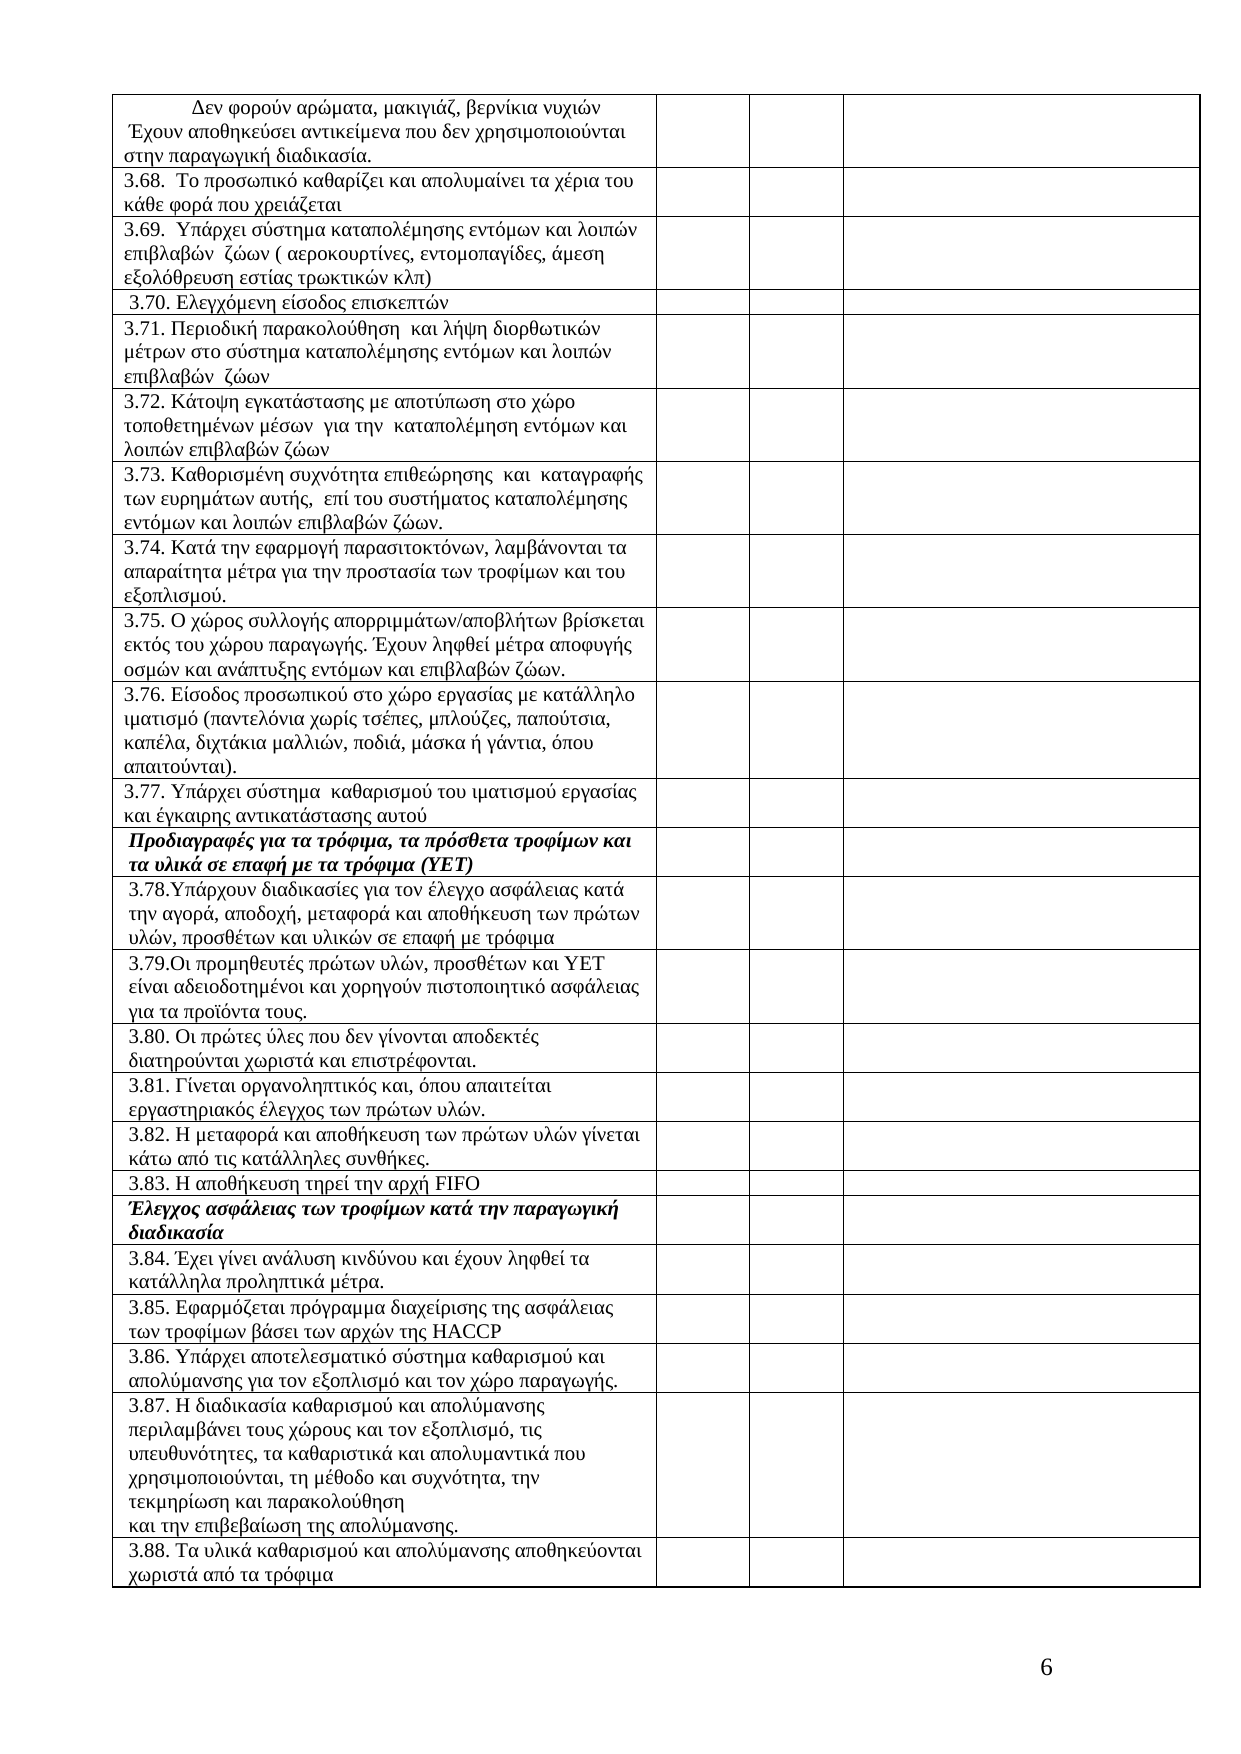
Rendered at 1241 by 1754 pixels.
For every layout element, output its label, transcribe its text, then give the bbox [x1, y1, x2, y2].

table_cell [657, 95, 749, 167]
table_cell 3.83. Η αποθήκευση τηρεί την αρχή FIFO [113, 1171, 656, 1195]
table_cell 3.82. Η μεταφορά και αποθήκευση των πρώτων υλών γίνεται κάτω από τις κατάλληλες συνθήκες. [113, 1122, 656, 1170]
table_cell 3.75. Ο χώρος συλλογής απορριμμάτων/αποβλήτων βρίσκεται εκτός του χώρου παραγωγής. Έχουν ληφθεί μέτρα αποφυγής οσμών και ανάπτυξης εντόμων και επιβλαβών ζώων. [113, 608, 656, 681]
table_cell [844, 535, 1199, 607]
table_cell 3.71. Περιοδική παρακολούθηση και λήψη διορθωτικών μέτρων στο σύστημα καταπολέμησης εντόμων και λοιπών επιβλαβών ζώων [113, 315, 656, 388]
table_cell 3.85. Εφαρμόζεται πρόγραμμα διαχείρισης της ασφάλειας των τροφίμων βάσει των αρχών της HACCP [113, 1295, 656, 1343]
table_cell [844, 95, 1199, 167]
table_cell Έλεγχος ασφάλειας των τροφίμων κατά την παραγωγική διαδικασία [113, 1196, 656, 1244]
table_cell [657, 1073, 749, 1121]
table_cell [844, 1024, 1199, 1072]
table_cell [750, 950, 843, 1023]
table_cell [657, 608, 749, 681]
table_cell [844, 389, 1199, 461]
table_cell 3.84. Έχει γίνει ανάλυση κινδύνου και έχουν ληφθεί τα κατάλληλα προληπτικά μέτρα. [113, 1245, 656, 1293]
table_cell [750, 1196, 843, 1244]
table_cell [750, 1295, 843, 1343]
table_cell [750, 1344, 843, 1392]
table_cell [844, 950, 1199, 1023]
table_cell [657, 217, 749, 289]
table_cell [844, 1295, 1199, 1343]
table_cell 3.80. Οι πρώτες ύλες που δεν γίνονται αποδεκτές διατηρούνται χωριστά και επιστρέφονται. [113, 1024, 656, 1072]
table_cell [844, 168, 1199, 216]
table_cell [844, 217, 1199, 289]
table_cell 3.70. Ελεγχόμενη είσοδος επισκεπτών [113, 290, 656, 314]
table_cell [750, 217, 843, 289]
table_cell [657, 1171, 749, 1195]
table_cell [750, 389, 843, 461]
table_cell [750, 828, 843, 876]
table_cell 3.79.Οι προμηθευτές πρώτων υλών, προσθέτων και ΥΕΤ είναι αδειοδοτημένοι και χορηγούν πιστοποιητικό ασφάλειας για τα προϊόντα τους. [113, 950, 656, 1023]
table_cell 3.77. Υπάρχει σύστημα καθαρισμού του ιματισμού εργασίας και έγκαιρης αντικατάστασης αυτού [113, 779, 656, 827]
table_cell [750, 315, 843, 388]
table_cell [657, 535, 749, 607]
table_cell [657, 1196, 749, 1244]
table_cell [750, 682, 843, 778]
table_cell [657, 1344, 749, 1392]
table_cell [844, 608, 1199, 681]
table_cell [750, 779, 843, 827]
table_cell [844, 462, 1199, 534]
table_cell [657, 828, 749, 876]
table_cell [750, 1073, 843, 1121]
table_cell [657, 1024, 749, 1072]
table_cell [657, 1295, 749, 1343]
table_cell [750, 877, 843, 949]
table_cell [750, 95, 843, 167]
table_cell [657, 1538, 749, 1586]
table_cell [657, 389, 749, 461]
table_cell [844, 1196, 1199, 1244]
table_cell [844, 1245, 1199, 1293]
table_cell [657, 1245, 749, 1293]
table_cell [844, 828, 1199, 876]
table_cell [844, 1171, 1199, 1195]
table_cell [750, 290, 843, 314]
table_cell [657, 1122, 749, 1170]
table_cell [844, 1344, 1199, 1392]
table_cell [657, 290, 749, 314]
table_cell [657, 877, 749, 949]
table_cell [844, 779, 1199, 827]
table_cell 3.78.Υπάρχουν διαδικασίες για τον έλεγχο ασφάλειας κατά την αγορά, αποδοχή, μεταφορά και αποθήκευση των πρώτων υλών, προσθέτων και υλικών σε επαφή με τρόφιμα [113, 877, 656, 949]
table_cell [844, 315, 1199, 388]
table_cell 3.86. Υπάρχει αποτελεσματικό σύστημα καθαρισμού και απολύμανσης για τον εξοπλισμό και τον χώρο παραγωγής. [113, 1344, 656, 1392]
table_cell [750, 1245, 843, 1293]
table_cell [844, 1393, 1199, 1537]
table_cell [844, 290, 1199, 314]
table_cell 3.87. Η διαδικασία καθαρισμού και απολύμανσης περιλαμβάνει τους χώρους και τον εξοπλισμό, τις υπευθυνότητες, τα καθαριστικά και απολυμαντικά που χρησιμοποιούνται, τη μέθοδο και συχνότητα, την τεκμηρίωση και παρακολούθηση και την επιβεβαίωση της απολύμανσης. [113, 1393, 656, 1537]
table_cell [750, 1024, 843, 1072]
table_cell [844, 682, 1199, 778]
table_cell [750, 168, 843, 216]
table_cell [657, 315, 749, 388]
table_cell [750, 462, 843, 534]
table_cell [750, 535, 843, 607]
table_cell [750, 1538, 843, 1586]
table_cell 3.72. Κάτοψη εγκατάστασης με αποτύπωση στο χώρο τοποθετημένων μέσων για την καταπολέμηση εντόμων και λοιπών επιβλαβών ζώων [113, 389, 656, 461]
table_cell 3.69. Υπάρχει σύστημα καταπολέμησης εντόμων και λοιπών επιβλαβών ζώων ( αεροκουρτίνες, εντομοπαγίδες, άμεση εξολόθρευση εστίας τρωκτικών κλπ) [113, 217, 656, 289]
table_cell 3.76. Είσοδος προσωπικού στο χώρο εργασίας με κατάλληλο ιματισμό (παντελόνια χωρίς τσέπες, μπλούζες, παπούτσια, καπέλα, διχτάκια μαλλιών, ποδιά, μάσκα ή γάντια, όπου απαιτούνται). [113, 682, 656, 778]
table_cell [657, 1393, 749, 1537]
table_cell 3.74. Κατά την εφαρμογή παρασιτοκτόνων, λαμβάνονται τα απαραίτητα μέτρα για την προστασία των τροφίμων και του εξοπλισμού. [113, 535, 656, 607]
table_cell [750, 1393, 843, 1537]
table_cell [750, 1171, 843, 1195]
table_cell [657, 950, 749, 1023]
table_cell 3.88. Τα υλικά καθαρισμού και απολύμανσης αποθηκεύονται χωριστά από τα τρόφιμα [113, 1538, 656, 1586]
table_cell [657, 779, 749, 827]
table_cell [844, 877, 1199, 949]
table_cell [657, 168, 749, 216]
table_cell [844, 1538, 1199, 1586]
table_cell Προδιαγραφές για τα τρόφιμα, τα πρόσθετα τροφίμων και τα υλικά σε επαφή με τα τρόφιμα (ΥΕΤ) [113, 828, 656, 876]
table_cell [750, 1122, 843, 1170]
table_cell 3.73. Καθορισμένη συχνότητα επιθεώρησης και καταγραφής των ευρημάτων αυτής, επί του συστήματος καταπολέμησης εντόμων και λοιπών επιβλαβών ζώων. [113, 462, 656, 534]
table_cell [844, 1073, 1199, 1121]
table_cell [657, 682, 749, 778]
table_cell 3.68. Το προσωπικό καθαρίζει και απολυμαίνει τα χέρια του κάθε φορά που χρειάζεται [113, 168, 656, 216]
table_cell 3.81. Γίνεται οργανοληπτικός και, όπου απαιτείται εργαστηριακός έλεγχος των πρώτων υλών. [113, 1073, 656, 1121]
table_cell [657, 462, 749, 534]
table_cell [750, 608, 843, 681]
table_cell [113, 95, 656, 167]
table_cell [844, 1122, 1199, 1170]
